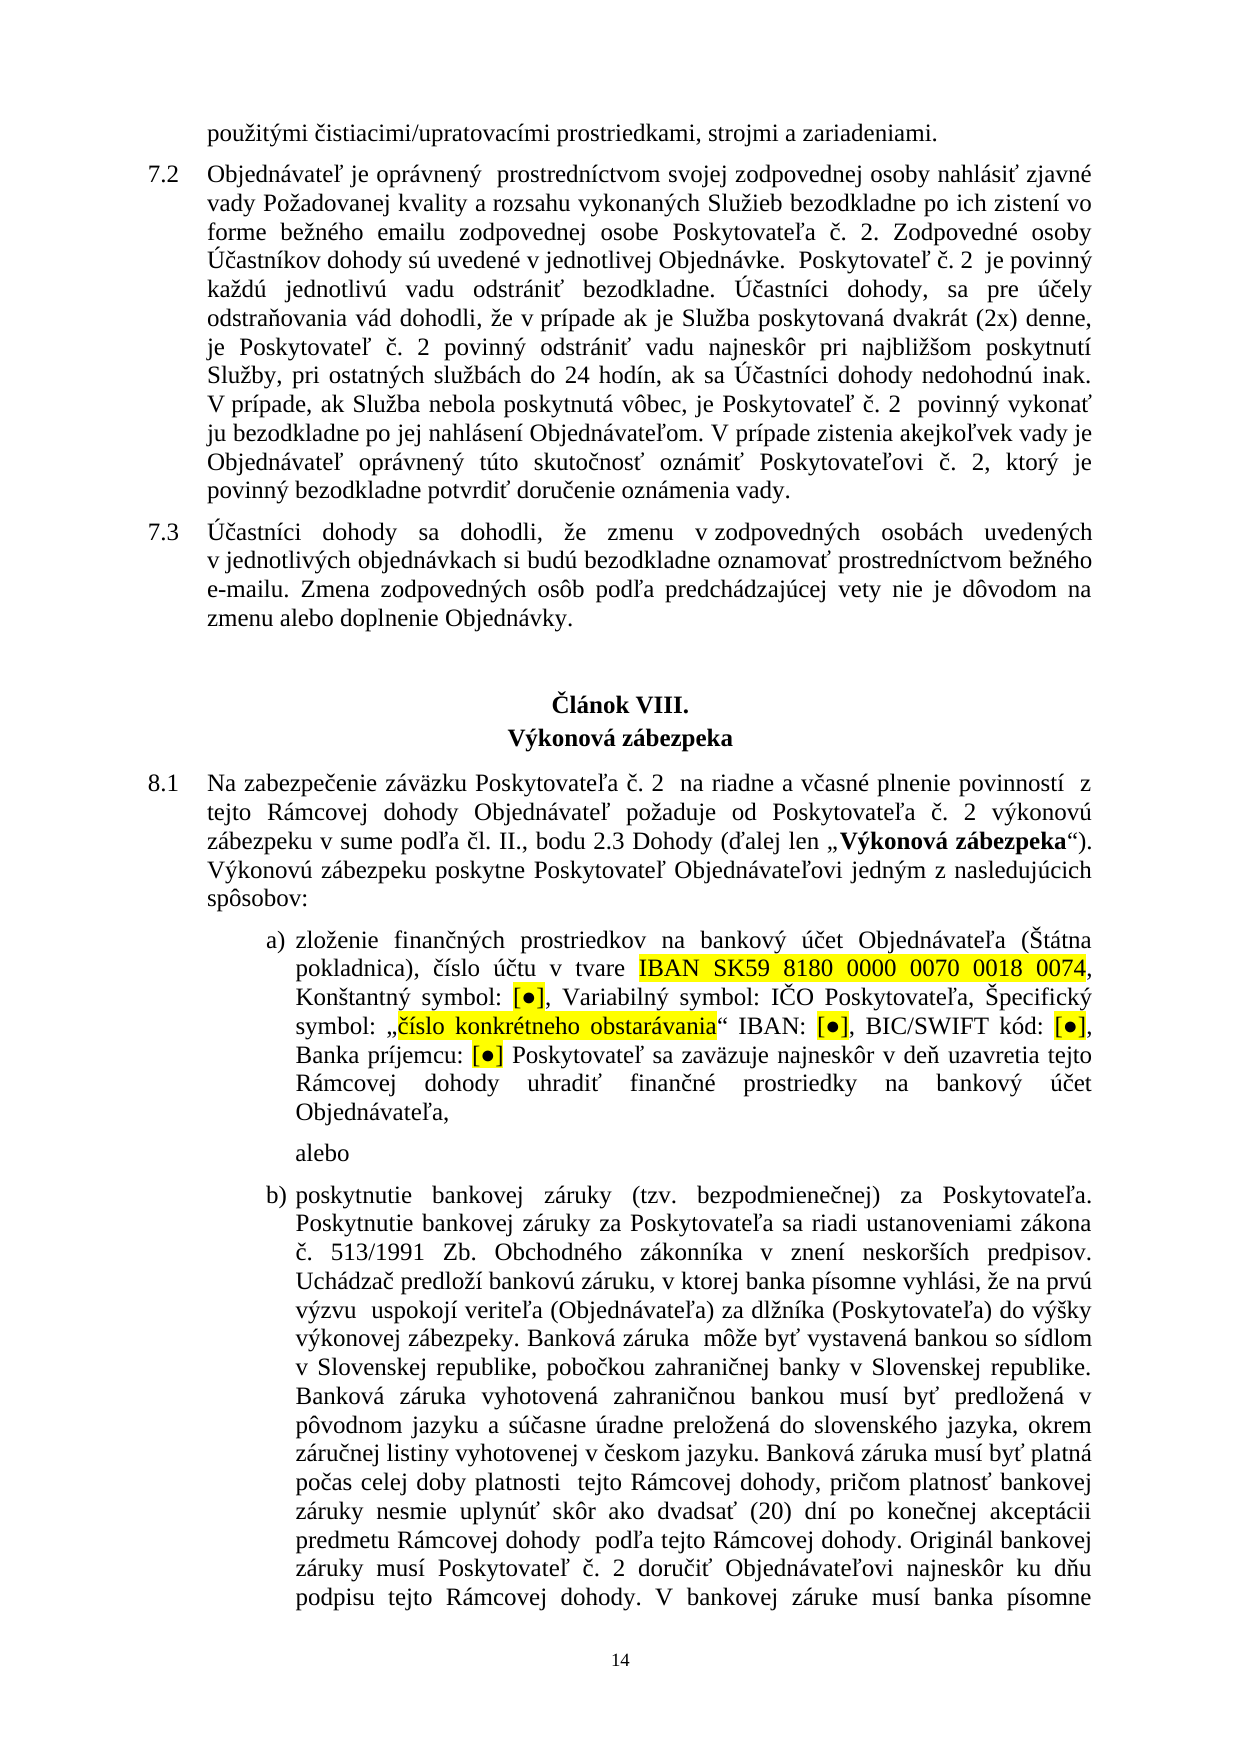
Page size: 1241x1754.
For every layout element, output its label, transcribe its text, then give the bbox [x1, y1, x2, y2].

list zloženie finančných prostriedkov na bankový účet Objednávateľa (Štátna pokladnica), číslo účtu v tvare IBAN SK59 8180 0000 0070 0018 0074, Konštantný symbol: [●], Variabilný symbol: IČO Poskytovateľa, Špecifický symbol: „číslo konkrétneho obstarávania“ IBAN: [●], BIC/SWIFT kód: [●], Banka príjemcu: [●] Poskytovateľ sa zaväzuje najneskôr v deň uzavretia tejto Rámcovej dohody uhradiť finančné prostriedky na bankový účet Objednávateľa, [266, 925, 1092, 1126]
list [148, 118, 1092, 147]
list Účastníci dohody sa dohodli, že zmenu v zodpovedných osobách uvedených v jednotlivých objednávkach si budú bezodkladne oznamovať prostredníctvom bežného e-mailu. Zmena zodpovedných osôb podľa predchádzajúcej vety nie je dôvodom na zmenu alebo doplnenie Objednávky. [148, 517, 1092, 632]
list alebo [295, 1138, 1092, 1167]
text Výkonová zábezpeka [148, 723, 1092, 752]
list Na zabezpečenie záväzku Poskytovateľa č. 2 na riadne a včasné plnenie povinností z tejto Rámcovej dohody Objednávateľ požaduje od Poskytovateľa č. 2 výkonovú zábezpeku v sume podľa čl. II., bodu 2.3 Dohody (ďalej len „Výkonová zábezpeka“). Výkonovú zábezpeku poskytne Poskytovateľ Objednávateľovi jedným z nasledujúcich spôsobov: [148, 768, 1092, 912]
list Objednávateľ je oprávnený prostredníctvom svojej zodpovednej osoby nahlásiť zjavné vady Požadovanej kvality a rozsahu vykonaných Služieb bezodkladne po ich zistení vo forme bežného emailu zodpovednej osobe Poskytovateľa č. 2. Zodpovedné osoby Účastníkov dohody sú uvedené v jednotlivej Objednávke. Poskytovateľ č. 2 je povinný každú jednotlivú vadu odstrániť bezodkladne. Účastníci dohody, sa pre účely odstraňovania vád dohodli, že v prípade ak je Služba poskytovaná dvakrát (2x) denne, je Poskytovateľ č. 2 povinný odstrániť vadu najneskôr pri najbližšom poskytnutí Služby, pri ostatných službách do 24 hodín, ak sa Účastníci dohody nedohodnú inak. V prípade, ak Služba nebola poskytnutá vôbec, je Poskytovateľ č. 2 povinný vykonať ju bezodkladne po jej nahlásení Objednávateľom. V prípade zistenia akejkoľvek vady je Objednávateľ oprávnený túto skutočnosť oznámiť Poskytovateľovi č. 2, ktorý je povinný bezodkladne potvrdiť doručenie oznámenia vady. [148, 159, 1092, 504]
text Článok VIII. [148, 690, 1092, 719]
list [266, 1180, 1092, 1611]
